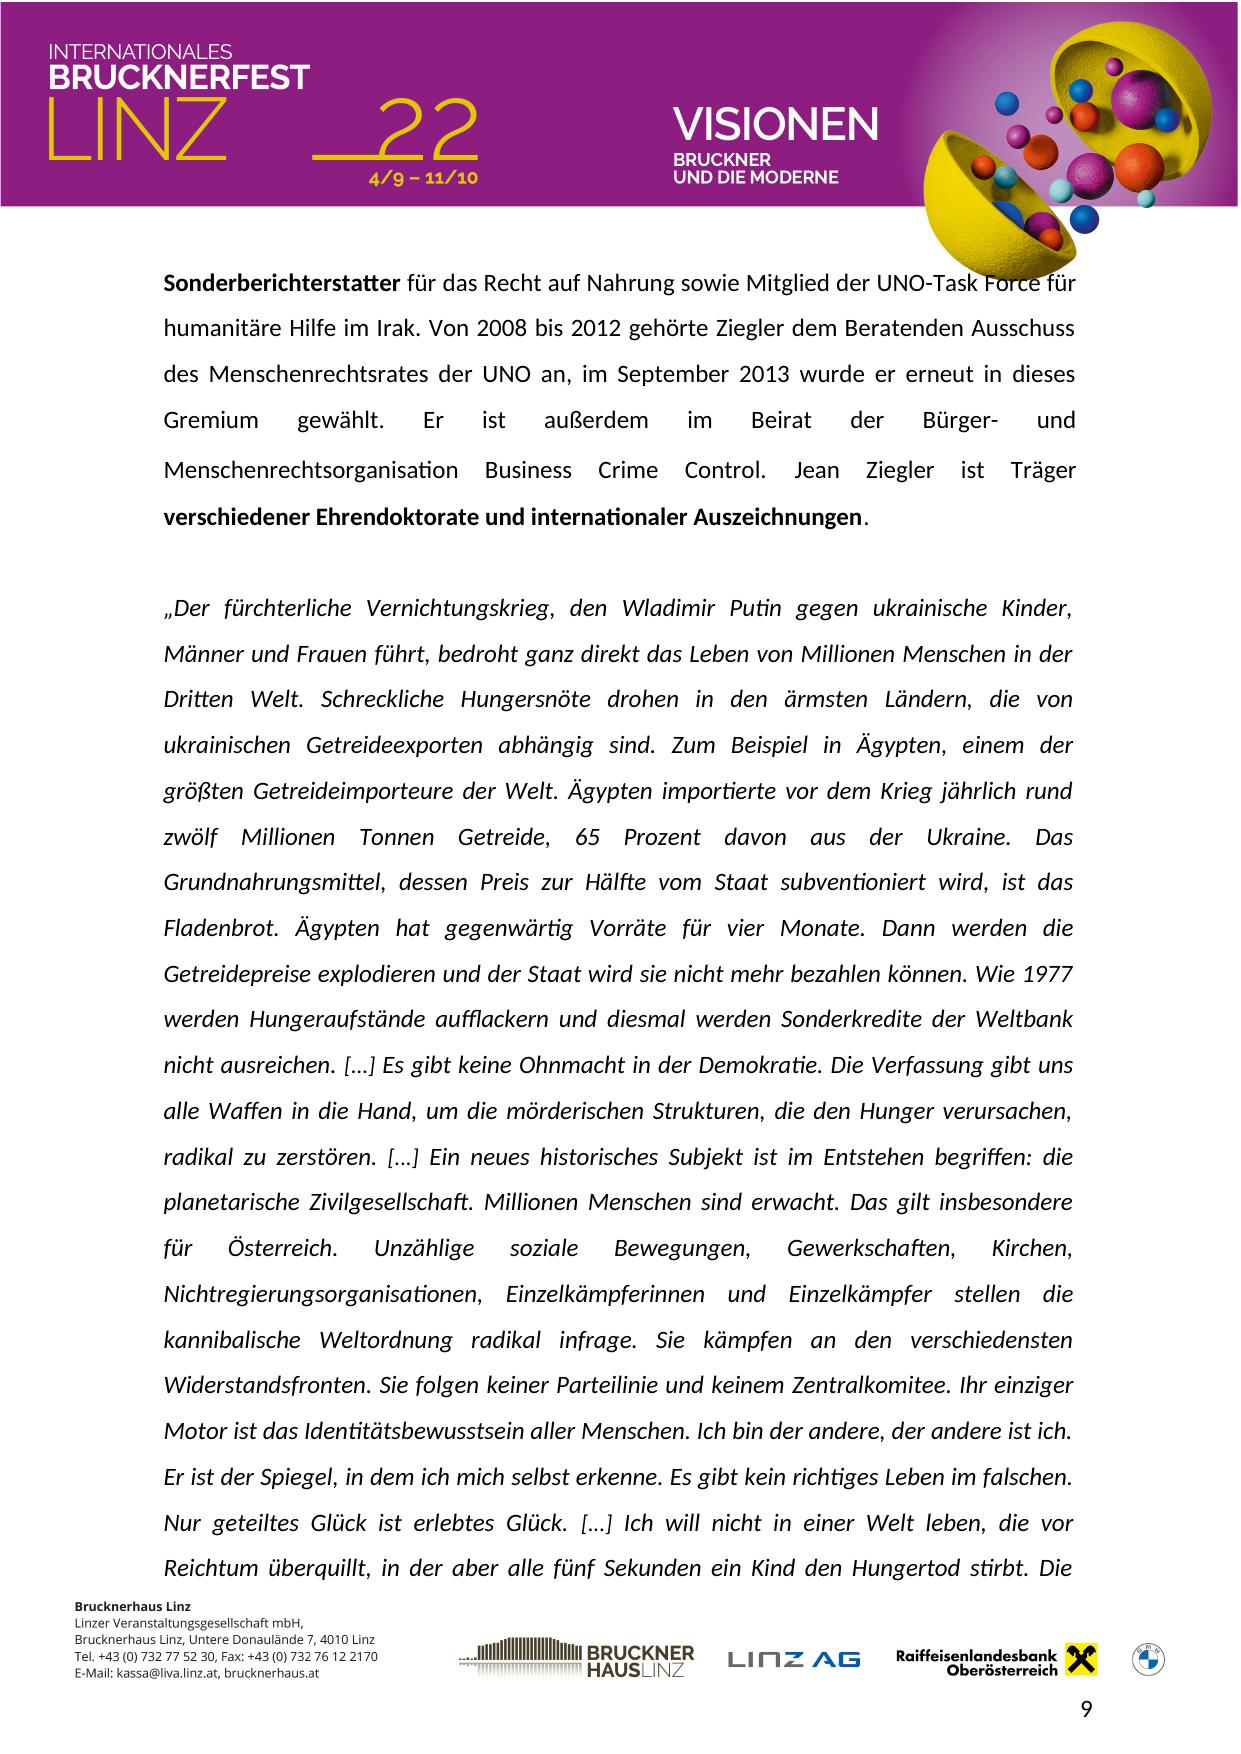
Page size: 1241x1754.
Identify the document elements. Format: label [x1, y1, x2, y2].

picture [0, 2, 1238, 1752]
table_cell [148, 267, 1093, 1583]
